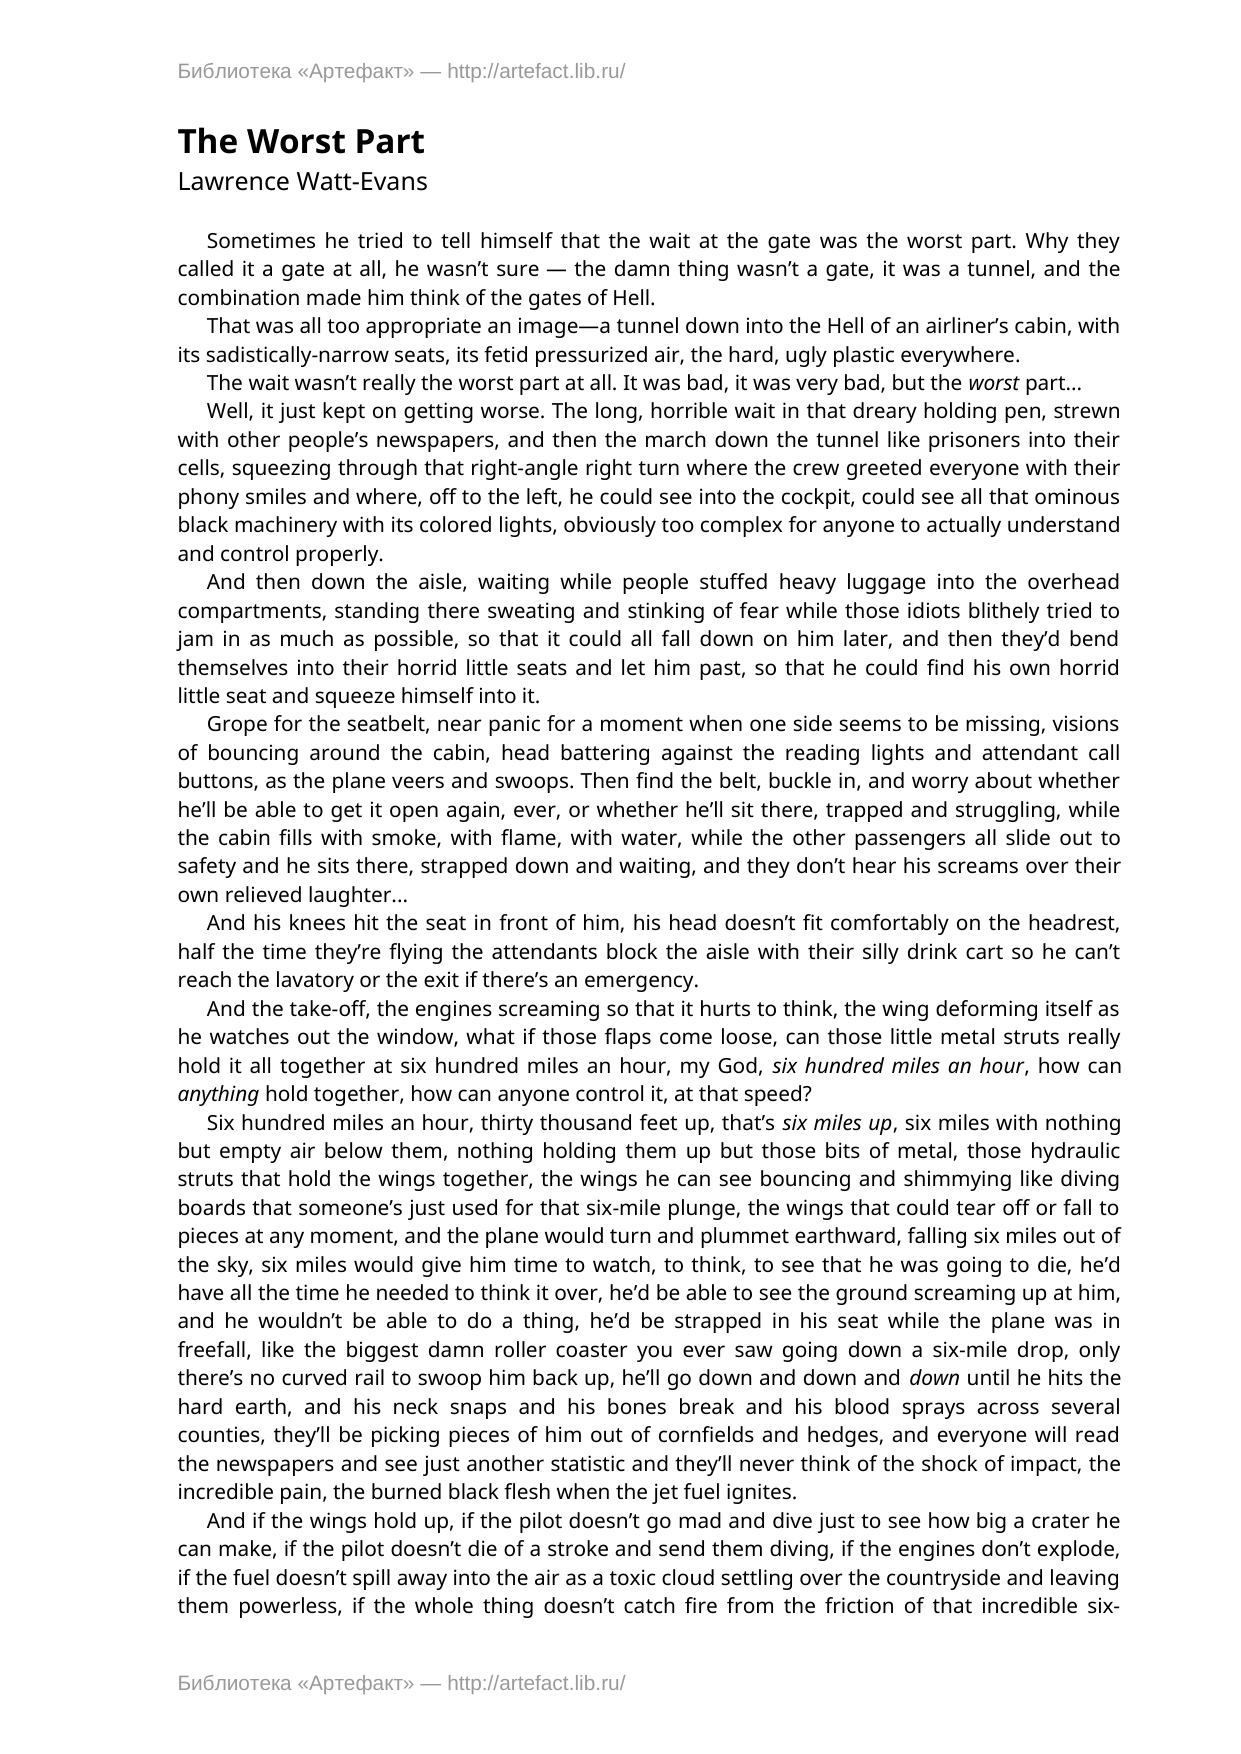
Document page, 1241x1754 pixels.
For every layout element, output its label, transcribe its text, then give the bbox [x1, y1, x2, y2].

text Sometimes he tried to tell himself that the wait at the gate was the worst part. Why they called it a gate at all, he wasn’t sure — the damn thing wasn’t a gate, it was a tunnel, and the combination made him think of the gates of Hell. [177, 226, 1122, 311]
text And then down the aisle, waiting while people stuffed heavy luggage into the overhead compartments, standing there sweating and stinking of fear while those idiots blithely tried to jam in as much as possible, so that it could all fall down on him later, and then they’d bend themselves into their horrid little seats and let him past, so that he could find his own horrid little seat and squeeze himself into it. [177, 567, 1122, 709]
text Lawrence Watt-Evans [177, 163, 1122, 198]
text Grope for the seatbelt, near panic for a moment when one side seems to be missing, visions of bouncing around the cabin, head battering against the reading lights and attendant call buttons, as the plane veers and swoops. Then find the belt, buckle in, and worry about whether he’ll be able to get it open again, ever, or whether he’ll sit there, trapped and struggling, while the cabin fills with smoke, with flame, with water, while the other passengers all slide out to safety and he sits there, strapped down and waiting, and they don’t hear his screams over their own relieved laughter... [177, 709, 1122, 908]
text And the take-off, the engines screaming so that it hurts to think, the wing deforming itself as he watches out the window, what if those flaps come loose, can those little metal struts really hold it all together at six hundred miles an hour, my God, six hundred miles an hour, how can anything hold together, how can anyone control it, at that speed? [177, 994, 1122, 1108]
text Well, it just kept on getting worse. The long, horrible wait in that dreary holding pen, strewn with other people’s newspapers, and then the march down the tunnel like prisoners into their cells, squeezing through that right-angle right turn where the crew greeted everyone with their phony smiles and where, off to the left, he could see into the cockpit, could see all that ominous black machinery with its colored lights, obviously too complex for anyone to actually understand and control properly. [177, 397, 1122, 567]
text The Worst Part [177, 118, 1122, 163]
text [177, 1506, 1122, 1619]
text The wait wasn’t really the worst part at all. It was bad, it was very bad, but the worst part... [177, 368, 1122, 397]
text And his knees hit the seat in front of him, his head doesn’t fit comfortably on the headrest, half the time they’re flying the attendants block the aisle with their silly drink cart so he can’t reach the lavatory or the exit if there’s an emergency. [177, 908, 1122, 994]
text That was all too appropriate an image—a tunnel down into the Hell of an airliner’s cabin, with its sadistically-narrow seats, its fetid pressurized air, the hard, ugly plastic everywhere. [177, 311, 1122, 368]
text Six hundred miles an hour, thirty thousand feet up, that’s six miles up, six miles with nothing but empty air below them, nothing holding them up but those bits of metal, those hydraulic struts that hold the wings together, the wings he can see bouncing and shimmying like diving boards that someone’s just used for that six-mile plunge, the wings that could tear off or fall to pieces at any moment, and the plane would turn and plummet earthward, falling six miles out of the sky, six miles would give him time to watch, to think, to see that he was going to die, he’d have all the time he needed to think it over, he’d be able to see the ground screaming up at him, and he wouldn’t be able to do a thing, he’d be strapped in his seat while the plane was in freefall, like the biggest damn roller coaster you ever saw going down a six-mile drop, only there’s no curved rail to swoop him back up, he’ll go down and down and down until he hits the hard earth, and his neck snaps and his bones break and his blood sprays across several counties, they’ll be picking pieces of him out of cornfields and hedges, and everyone will read the newspapers and see just another statistic and they’ll never think of the shock of impact, the incredible pain, the burned black flesh when the jet fuel ignites. [177, 1108, 1122, 1506]
